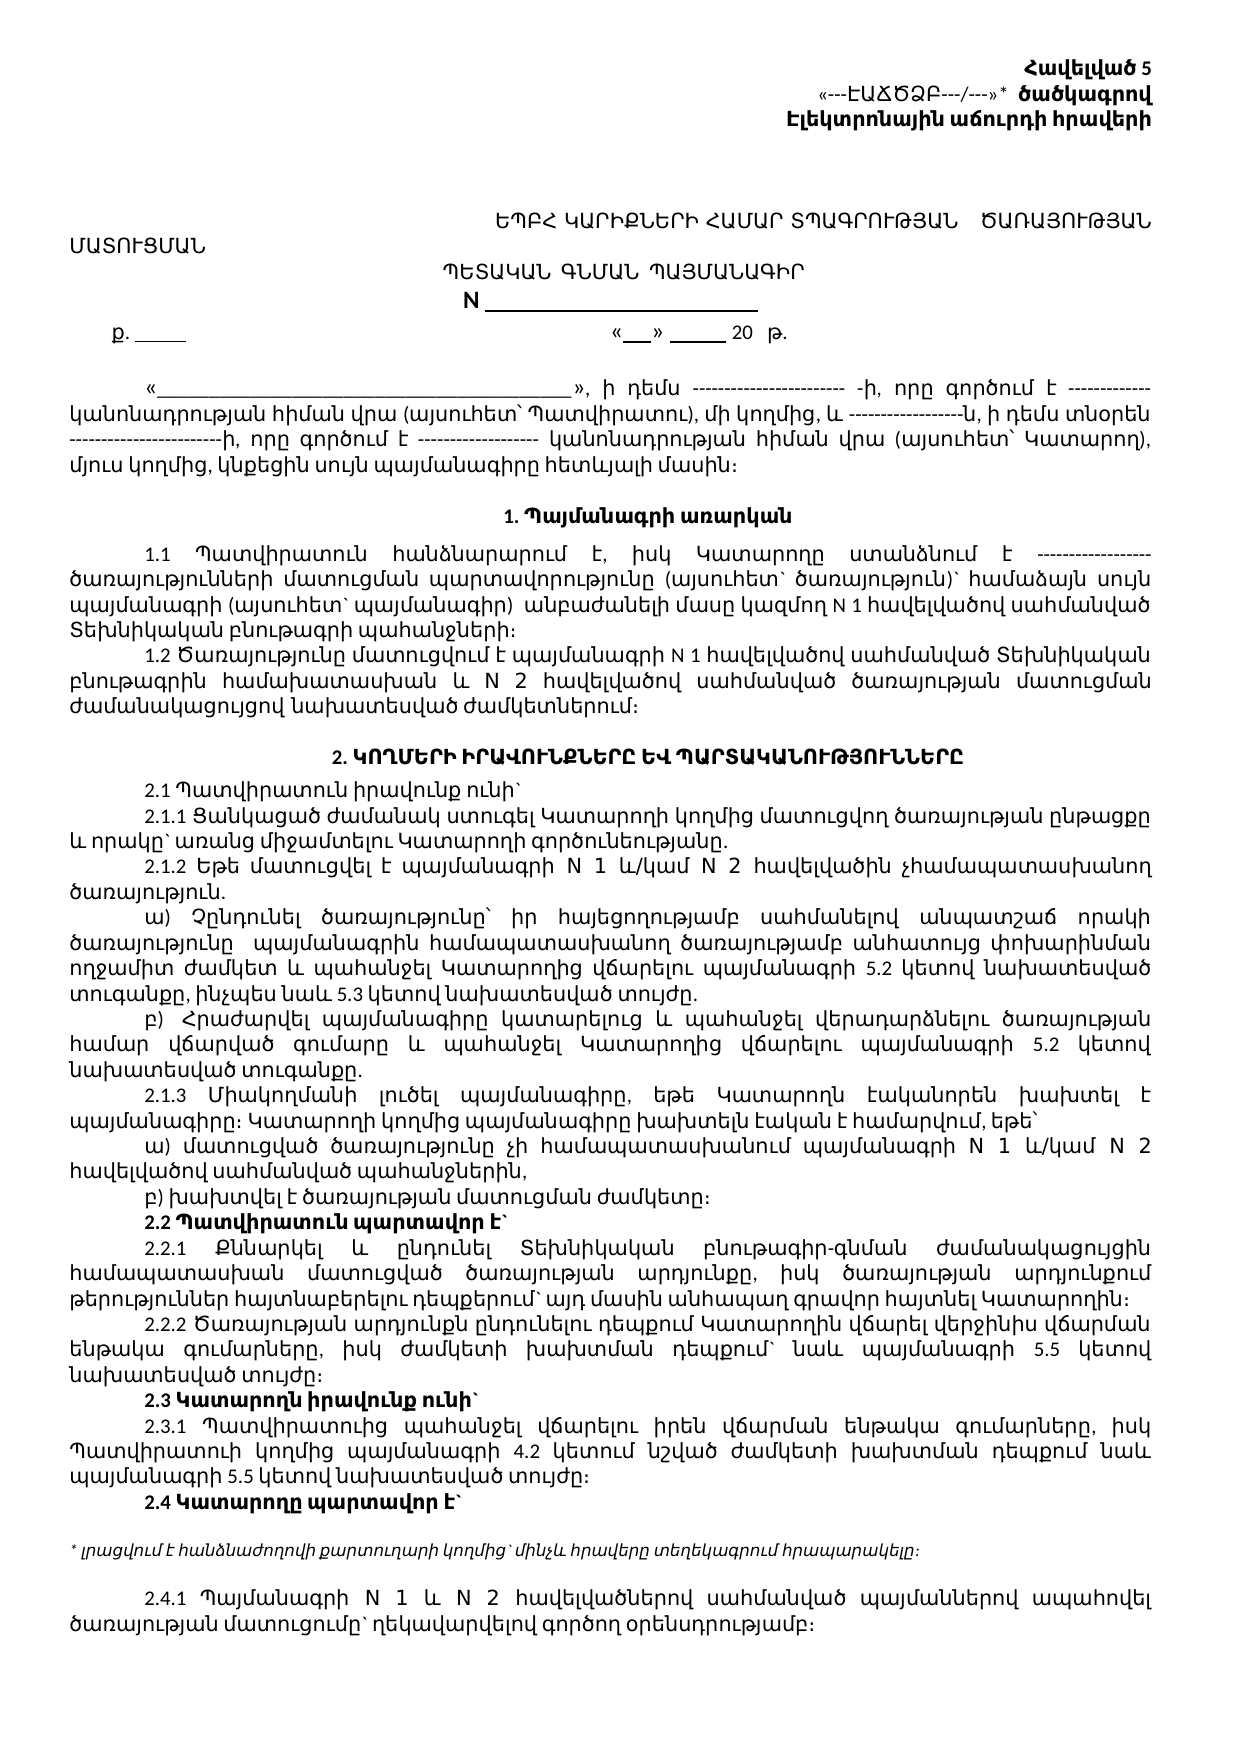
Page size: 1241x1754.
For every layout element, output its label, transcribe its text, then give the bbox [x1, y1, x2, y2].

text 2.3 Կատարողն իրավունք ունի` [69, 1387, 1152, 1413]
text 1.2 Ծառայությունը մատուցվում է պայմանագրի N 1 հավելվածով սահմանված Տեխնիկական բնութագրին համախատասխան և N 2 հավելվածով սահմանված ծառայության մատուցման ժամանակացույցով նախատեսված ժամկետներում։ [69, 643, 1152, 719]
text 2.4 Կատարողը պարտավոր է` [69, 1489, 1152, 1514]
text ԵՊԲՀ ԿԱՐԻՔՆԵՐԻ ՀԱՄԱՐ ՏՊԱԳՐՈՒԹՅԱՆ ԾԱՌԱՅՈՒԹՅԱՆ ՄԱՏՈՒՑՄԱՆ [69, 208, 1152, 259]
text 2.3.1 Պատվիրատուից պահանջել վճարելու իրեն վճարման ենթակա գումարները, իսկ Պատվիրատուի կողմից պայմանագրի 4.2 կետում նշված ժամկետի խախտման դեպքում նաև պայմանագրի 5.5 կետով նախատեսված տույժը։ [69, 1413, 1152, 1489]
text 2.2 Պատվիրատուն պարտավոր է` [69, 1209, 1152, 1235]
text 2.4.1 Պայմանագրի N 1 և N 2 հավելվածներով սահմանված պայմաններով ապահովել ծառայության մատուցումը` ղեկավարվելով գործող օրենսդրությամբ։ [69, 1586, 1152, 1636]
text 2.1.3 Միակողմանի լուծել պայմանագիրը, եթե Կատարողն էականորեն խախտել է պայմանագիրը։ Կատարողի կողմից պայմանագիրը խախտելն էական է համարվում, եթե՝ [69, 1082, 1152, 1133]
text 1.1 Պատվիրատուն հանձնարարում է, իսկ Կատարողը ստանձնում է ------------------ ծառայությունների մատուցման պարտավորությունը (այսուհետ` ծառայություն)` համաձայն սույն պայմանագրի (այսուհետ` պայմանագիր) անբաժանելի մասը կազմող N 1 հավելվածով սահմանված Տեխնիկական բնութագրի պահանջների։ [69, 541, 1152, 643]
text 2. ԿՈՂՄԵՐԻ ԻՐԱՎՈՒՆՔՆԵՐԸ ԵՎ ՊԱՐՏԱԿԱՆՈՒԹՅՈՒՆՆԵՐԸ [69, 744, 1152, 770]
text ա) Չընդունել ծառայությունը՝ իր հայեցողությամբ սահմանելով անպատշաճ որակի ծառայությունը պայմանագրին համապատասխանող ծառայությամբ անհատույց փոխարինման ողջամիտ ժամկետ և պահանջել Կատարողից վճարելու պայմանագրի 5.2 կետով նախատեսված տուգանքը, ինչպես նաև 5.3 կետով նախատեսված տույժը. [69, 904, 1152, 1006]
text N [54, 284, 1152, 315]
text 2.1.2 Եթե մատուցվել է պայմանագրի N 1 և/կամ N 2 հավելվածին չհամապատասխանող ծառայություն. [69, 854, 1152, 904]
text բ) Հրաժարվել պայմանագիրը կատարելուց և պահանջել վերադարձնելու ծառայության համար վճարված գումարը և պահանջել Կատարողից վճարելու պայմանագրի 5.2 կետով նախատեսված տուգանքը. [69, 1006, 1152, 1082]
text «________________________________________», ի դեմս ------------------------ -ի, որը գործում է ------------- կանոնադրության հիման վրա (այսուհետ՝ Պատվիրատու), մի կողմից, և ------------------ն, ի դեմս տնօրեն ------------------------ի, որը գործում է ------------------- կանոնադրության հիման վրա (այսուհետ՝ Կատարող), մյուս կողմից, կնքեցին սույն պայմանագիրը հետևյալի մասին։ [69, 371, 1152, 477]
text 2.2.1 Քննարկել և ընդունել Տեխնիկական բնութագիր-գնման ժամանակացույցին համապատասխան մատուցված ծառայության արդյունքը, իսկ ծառայության արդյունքում թերություններ հայտնաբերելու դեպքերում` այդ մասին անհապաղ գրավոր հայտնել Կատարողին։ [69, 1235, 1152, 1311]
text 2.2.2 Ծառայության արդյունքն ընդունելու դեպքում Կատարողին վճարել վերջինիս վճարման ենթակա գումարները, իսկ ժամկետի խախտման դեպքում` նաև պայմանագրի 5.5 կետով նախատեսված տույժը։ [69, 1311, 1152, 1387]
text 2.1.1 Ցանկացած ժամանակ ստուգել Կատարողի կողմից մատուցվող ծառայության ընթացքը և որակը` առանց միջամտելու Կատարողի գործունեությանը. [69, 803, 1152, 854]
text Էլեկտրոնային աճուրդի հրավերի [69, 106, 1152, 132]
text բ) խախտվել է ծառայության մատուցման ժամկետը։ [69, 1184, 1152, 1209]
text ա) մատուցված ծառայությունը չի համապատասխանում պայմանագրի N 1 և/կամ N 2 հավելվածով սահմանված պահանջներին, [69, 1133, 1152, 1184]
text «---ԷԱՃԾՁԲ---/---»* ծածկագրով [69, 81, 1152, 106]
text 1. Պայմանագրի առարկան [69, 503, 1152, 528]
text ք. « » 20 թ. [69, 315, 1152, 345]
text * լրացվում է հանձնաժողովի քարտուղարի կողմից` մինչև հրավերը տեղեկագրում հրապարակելը: [69, 1540, 1152, 1560]
text ՊԵՏԱԿԱՆ ԳՆՄԱՆ ՊԱՅՄԱՆԱԳԻՐ [364, 259, 1152, 284]
text 2.1 Պատվիրատուն իրավունք ունի` [69, 777, 1152, 803]
text Հավելված 5 [69, 56, 1152, 81]
